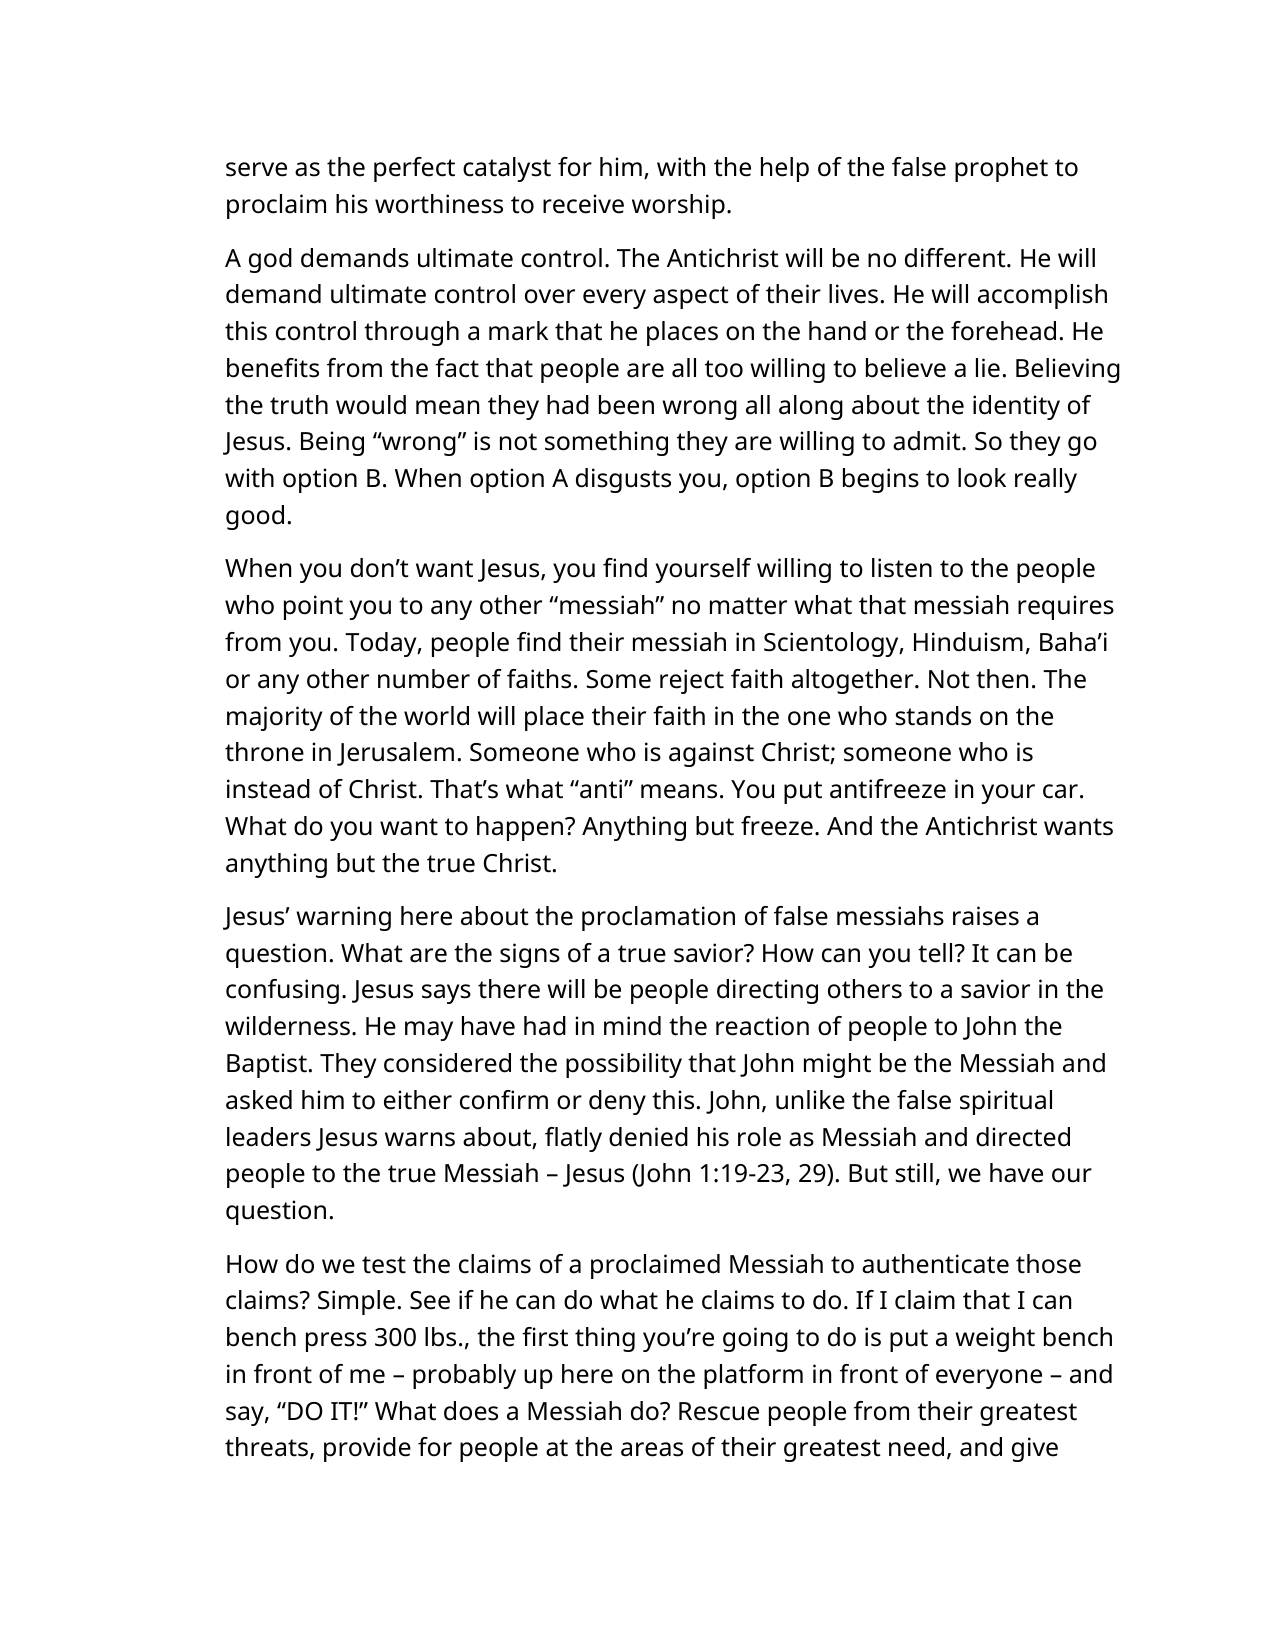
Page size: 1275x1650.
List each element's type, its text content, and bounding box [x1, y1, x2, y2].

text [225, 150, 1125, 221]
text Jesus’ warning here about the proclamation of false messiahs raises a question. What are the signs of a true savior? How can you tell? It can be confusing. Jesus says there will be people directing others to a savior in the wilderness. He may have had in mind the reaction of people to John the Baptist. They considered the possibility that John might be the Messiah and asked him to either confirm or deny this. John, unlike the false spiritual leaders Jesus warns about, flatly denied his role as Messiah and directed people to the true Messiah – Jesus (John 1:19-23, 29). But still, we have our question. [225, 899, 1125, 1227]
text When you don’t want Jesus, you find yourself willing to listen to the people who point you to any other “messiah” no matter what that messiah requires from you. Today, people find their messiah in Scientology, Hinduism, Baha’i or any other number of faiths. Some reject faith altogether. Not then. The majority of the world will place their faith in the one who stands on the throne in Jerusalem. Someone who is against Christ; someone who is instead of Christ. That’s what “anti” means. You put antifreeze in your car. What do you want to happen? Anything but freeze. And the Antichrist wants anything but the true Christ. [225, 551, 1125, 879]
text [225, 1246, 1125, 1464]
text A god demands ultimate control. The Antichrist will be no different. He will demand ultimate control over every aspect of their lives. He will accomplish this control through a mark that he places on the hand or the forehead. He benefits from the fact that people are all too willing to believe a lie. Believing the truth would mean they had been wrong all along about the identity of Jesus. Being “wrong” is not something they are willing to admit. So they go with option B. When option A disgusts you, option B begins to look really good. [225, 240, 1125, 532]
